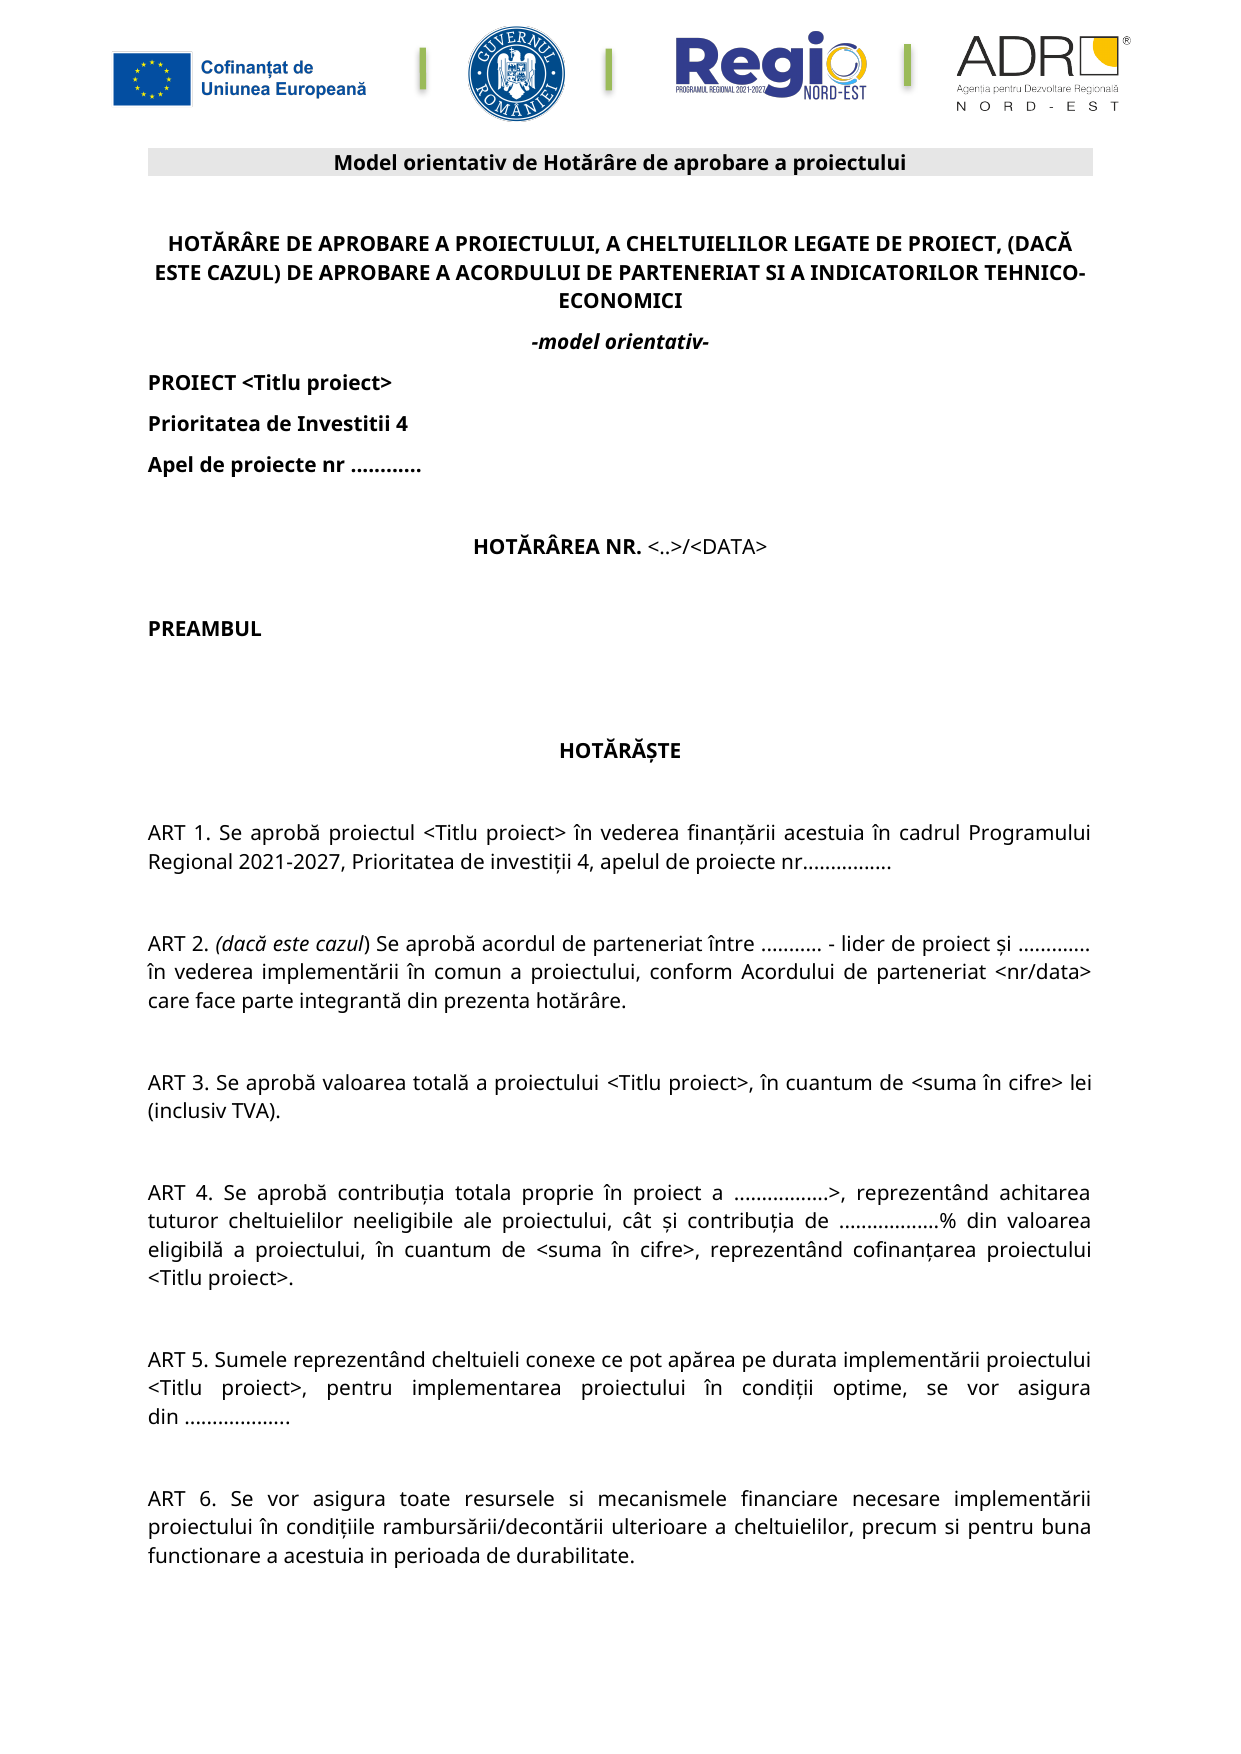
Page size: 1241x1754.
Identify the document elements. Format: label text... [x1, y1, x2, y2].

text ART 6. Se vor asigura toate resursele si mecanismele financiare necesare implementării proiectului în condițiile rambursării/decontării ulterioare a cheltuielilor, precum si pentru buna functionare a acestuia in perioada de durabilitate. [148, 1484, 1093, 1569]
text ART 4. Se aprobă contribuția totala proprie în proiect a .................>, reprezentând achitarea tuturor cheltuielilor neeligibile ale proiectului, cât și contribuția de ..................% din valoarea eligibilă a proiectului, în cuantum de <suma în cifre>, reprezentând cofinanțarea proiectului <Titlu proiect>. [148, 1178, 1093, 1292]
text ART 5. Sumele reprezentând cheltuieli conexe ce pot apărea pe durata implementării proiectului <Titlu proiect>, pentru implementarea proiectului în condiții optime, se vor asigura din ................... [148, 1345, 1093, 1430]
picture [673, 26, 871, 104]
text -model orientativ- [148, 327, 1093, 356]
text HOTĂRĂȘTE [148, 737, 1093, 765]
list Model orientativ de Hotărâre de aprobare a proiectului [148, 148, 1093, 176]
text HOTĂRÂREA NR. <..>/<DATA> [148, 532, 1093, 560]
text PREAMBUL [148, 614, 1093, 642]
text Apel de proiecte nr ............ [148, 450, 1093, 478]
text ART 3. Se aprobă valoarea totală a proiectului <Titlu proiect>, în cuantum de <suma în cifre> lei (inclusiv TVA). [148, 1068, 1093, 1124]
text ART 2. (dacă este cazul) Se aprobă acordul de parteneriat între ........... - lider de proiect şi ............. în vederea implementării în comun a proiectului, conform Acordului de parteneriat <nr/data> care face parte integrantă din prezenta hotărâre. [148, 929, 1093, 1014]
text ART 1. Se aprobă proiectul <Titlu proiect> în vederea finanțării acestuia în cadrul Programului Regional 2021-2027, Prioritatea de investiții 4, apelul de proiecte nr................ [148, 818, 1093, 875]
picture [110, 50, 387, 109]
picture [467, 26, 565, 122]
text HOTĂRÂRE DE APROBARE A PROIECTULUI, A CHELTUIELILOR LEGATE DE PROIECT, (DACĂ ESTE CAZUL) DE APROBARE A ACORDULUI DE PARTENERIAT SI A INDICATORILOR TEHNICO-ECONOMICI [148, 229, 1093, 315]
text Prioritatea de Investitii 4 [148, 409, 1093, 438]
text PROIECT <Titlu proiect> [148, 368, 1093, 397]
picture [956, 36, 1131, 111]
